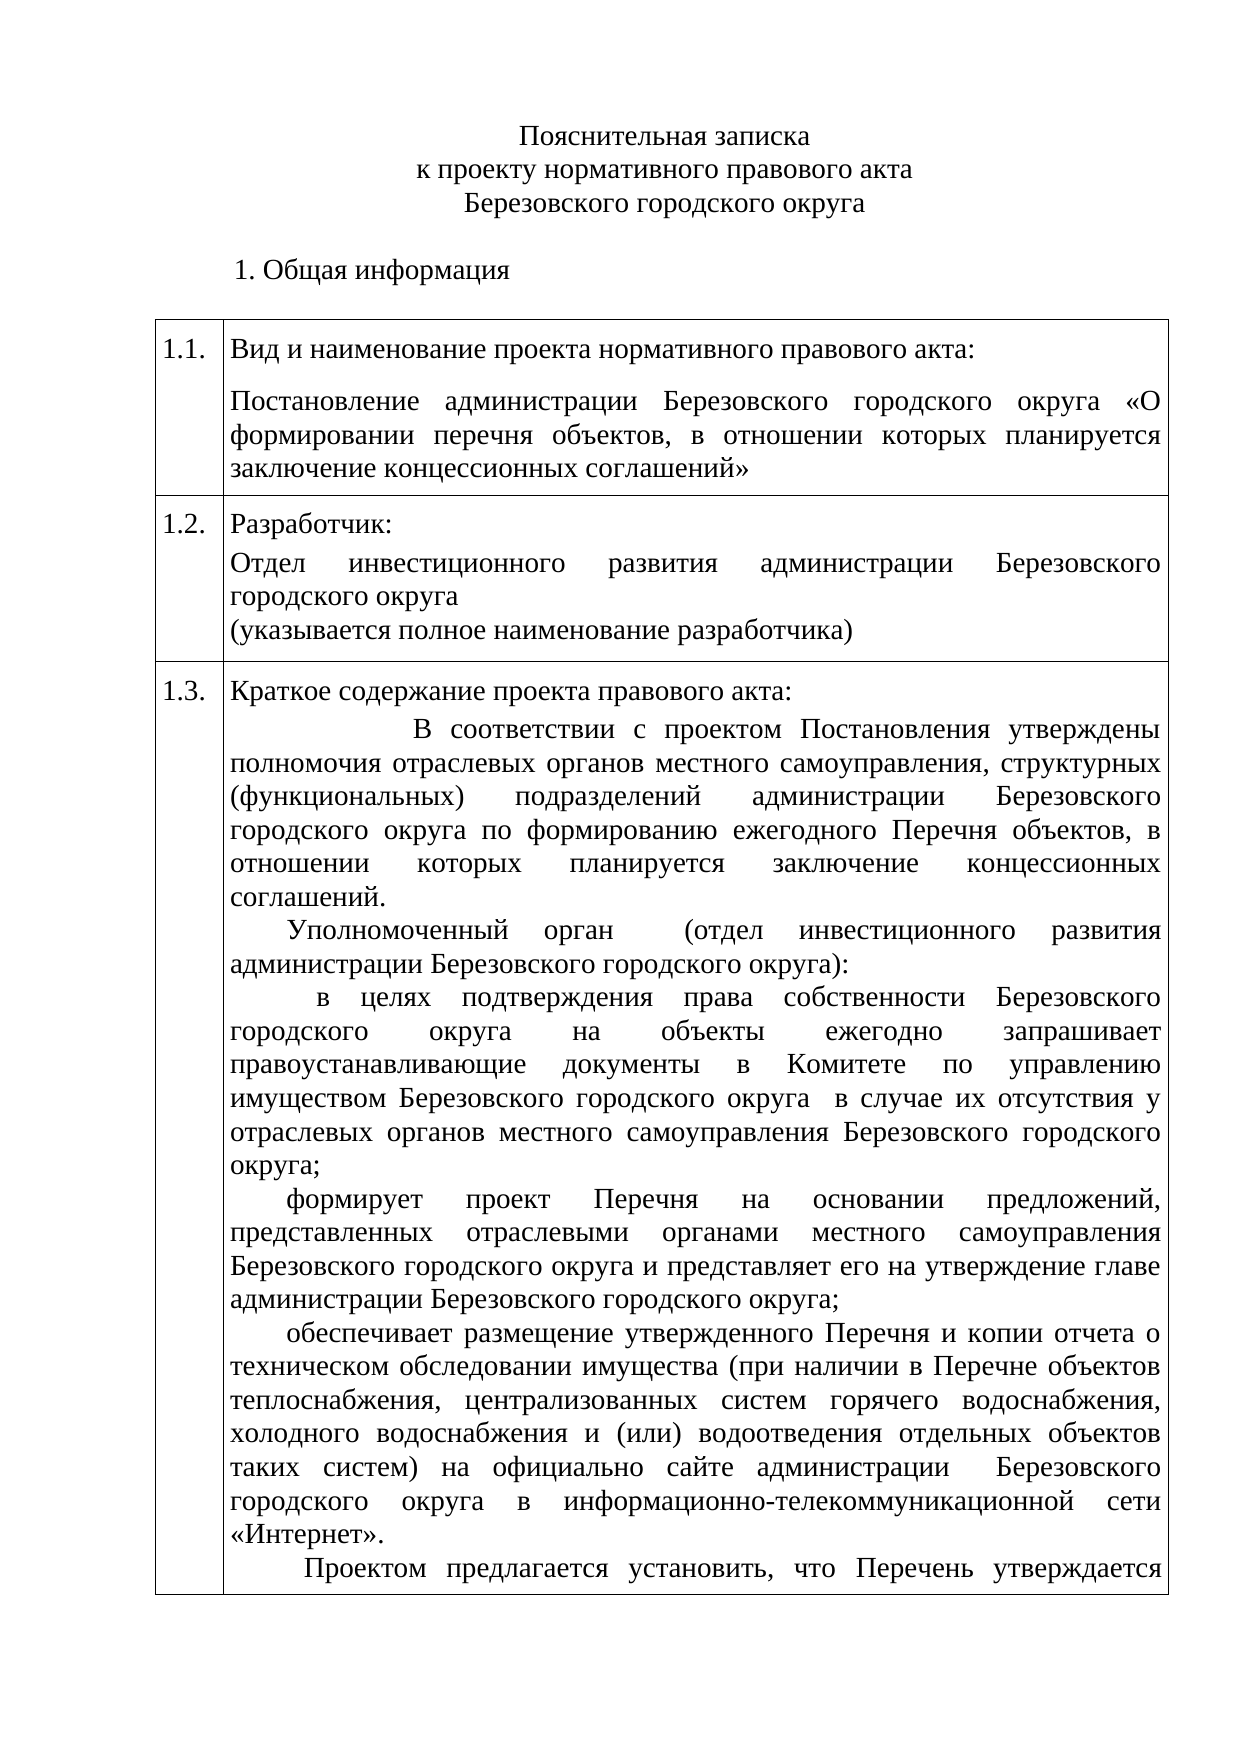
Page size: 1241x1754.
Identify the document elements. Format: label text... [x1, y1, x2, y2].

text Березовского городского округа [177, 185, 1152, 219]
text к проекту нормативного правового акта [177, 152, 1152, 185]
table_cell 1.2. [156, 496, 223, 661]
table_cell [224, 662, 1168, 1594]
table_cell 1.3. [156, 662, 223, 1594]
text Пояснительная записка [177, 118, 1152, 152]
table_cell Разработчик: Отдел инвестиционного развития администрации Березовского городского округа (указывается полное наименование разработчика) [224, 496, 1168, 661]
text 1. Общая информация [177, 252, 1152, 286]
table_header 1.1. [156, 320, 223, 494]
table_header Вид и наименование проекта нормативного правового акта: Постановление администрации Березовского городского округа «О формировании перечня объектов, в отношении которых планируется заключение концессионных соглашений» [224, 320, 1168, 494]
